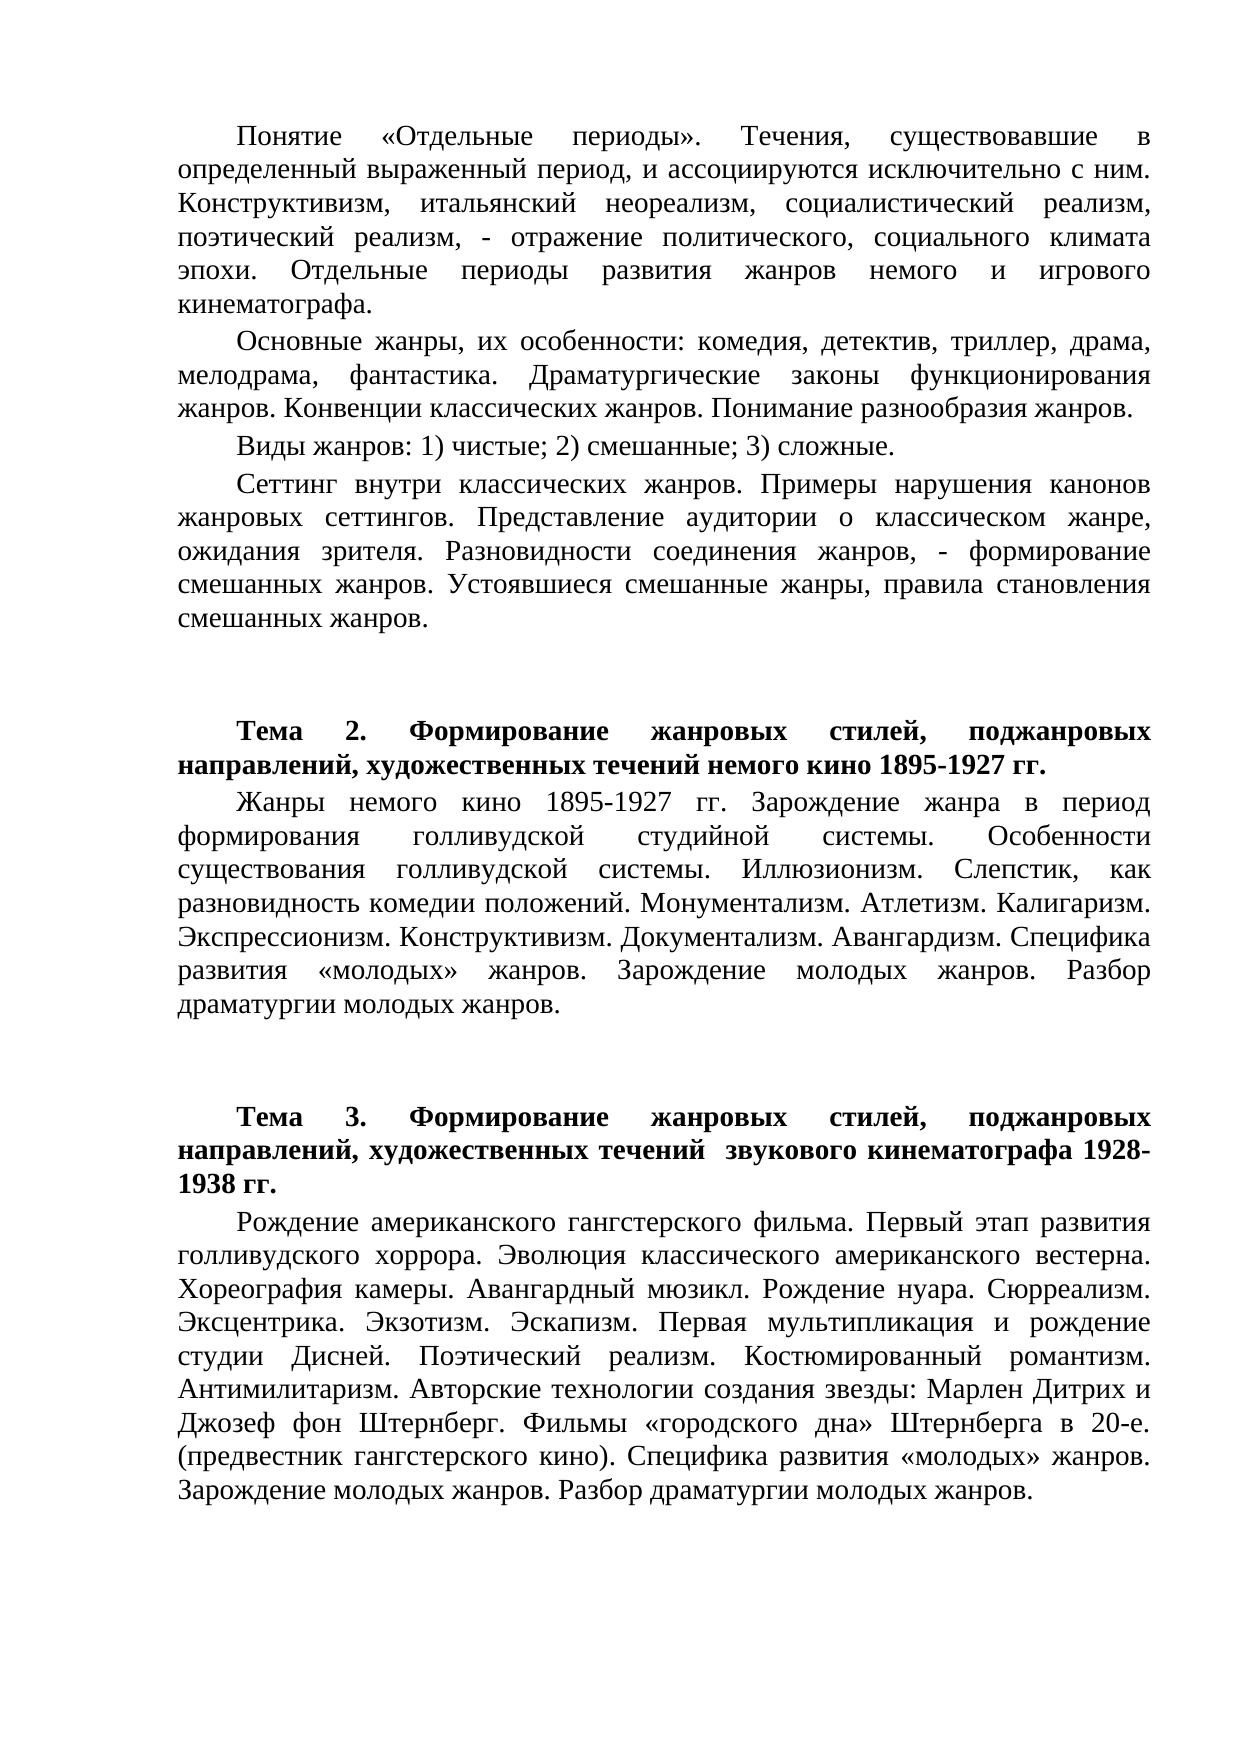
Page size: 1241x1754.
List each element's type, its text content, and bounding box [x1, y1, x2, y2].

text Рождение американского гангстерского фильма. Первый этап развития голливудского хоррора. Эволюция классического американского вестерна. Хореография камеры. Авангардный мюзикл. Рождение нуара. Сюрреализм. Эксцентрика. Экзотизм. Эскапизм. Первая мультипликация и рождение студии Дисней. Поэтический реализм. Костюмированный романтизм. Антимилитаризм. Авторские технологии создания звезды: Марлен Дитрих и Джозеф фон Штернберг. Фильмы «городского дна» Штернберга в 20-е. (предвестник гангстерского кино). Специфика развития «молодых» жанров. Зарождение молодых жанров. Разбор драматургии молодых жанров. [177, 1204, 1152, 1506]
text Сеттинг внутри классических жанров. Примеры нарушения канонов жанровых сеттингов. Представление аудитории о классическом жанре, ожидания зрителя. Разновидности соединения жанров, - формирование смешанных жанров. Устоявшиеся смешанные жанры, правила становления смешанных жанров. [177, 466, 1152, 634]
text Основные жанры, их особенности: комедия, детектив, триллер, драма, мелодрама, фантастика. Драматургические законы функционирования жанров. Конвенции классических жанров. Понимание разнообразия жанров. [177, 323, 1152, 424]
text Тема 3. Формирование жанровых стилей, поджанровых направлений, художественных течений звукового кинематографа 1928-1938 гг. [177, 1099, 1152, 1199]
text Жанры немого кино 1895-1927 гг. Зарождение жанра в период формирования голливудской студийной системы. Особенности существования голливудской системы. Иллюзионизм. Слепстик, как разновидность комедии положений. Монументализм. Атлетизм. Калигаризм. Экспрессионизм. Конструктивизм. Документализм. Авангардизм. Специфика развития «молодых» жанров. Зарождение молодых жанров. Разбор драматургии молодых жанров. [177, 784, 1152, 1019]
text Понятие «Отдельные периоды». Течения, существовавшие в определенный выраженный период, и ассоциируются исключительно с ним. Конструктивизм, итальянский неореализм, социалистический реализм, поэтический реализм, - отражение политического, социального климата эпохи. Отдельные периоды развития жанров немого и игрового кинематографа. [177, 118, 1152, 319]
text Виды жанров: 1) чистые; 2) смешанные; 3) сложные. [177, 428, 1152, 462]
text Тема 2. Формирование жанровых стилей, поджанровых направлений, художественных течений немого кино 1895-1927 гг. [177, 713, 1152, 780]
